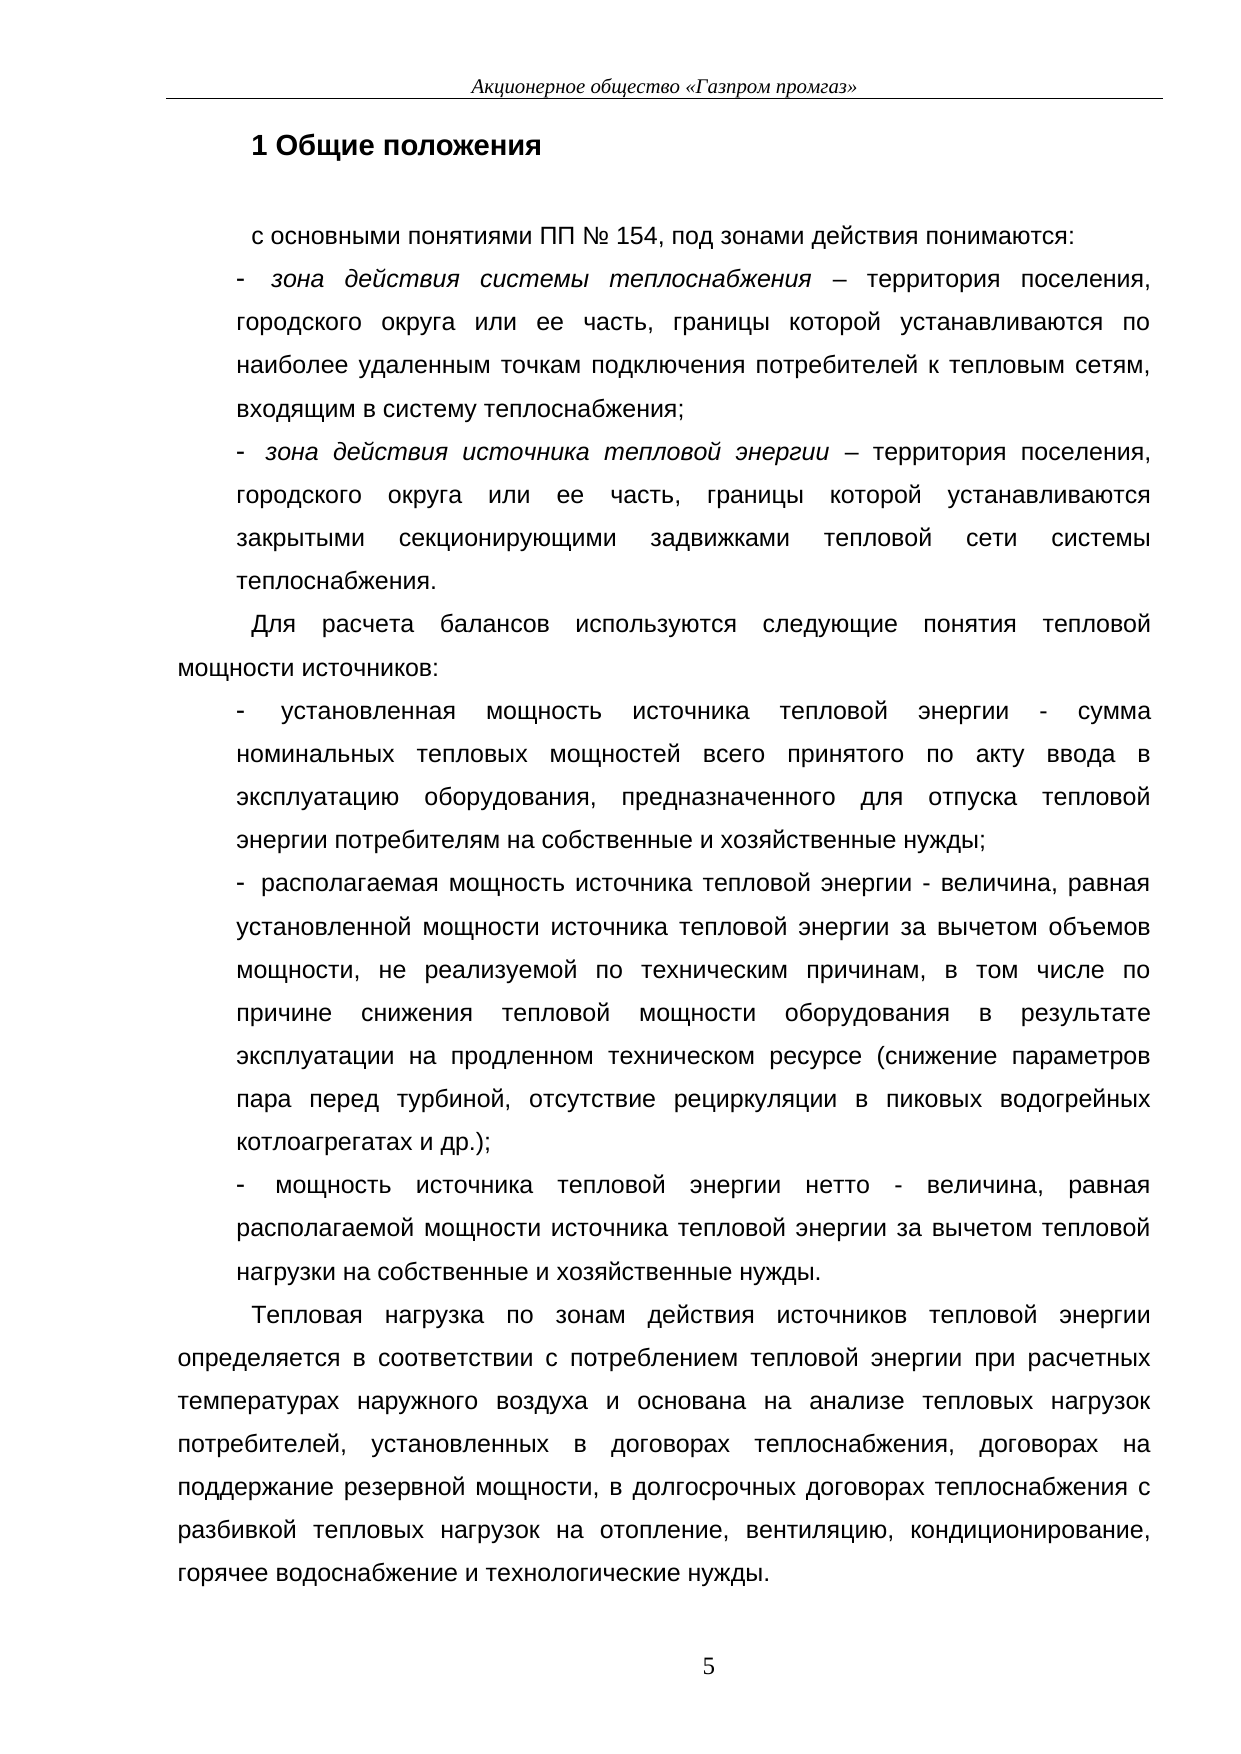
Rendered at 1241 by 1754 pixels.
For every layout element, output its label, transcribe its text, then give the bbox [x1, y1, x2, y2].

text располагаемая мощность источника тепловой энергии - величина, равная установленной мощности источника тепловой энергии за вычетом объемов мощности, не реализуемой по техническим причинам, в том числе по причине снижения тепловой мощности оборудования в результате эксплуатации на продленном техническом ресурсе (снижение параметров пара перед турбиной, отсутствие рециркуляции в пиковых водогрейных котлоагрегатах и др.); [236, 868, 1152, 1156]
text Для расчета балансов используются следующие понятия тепловой мощности источников: [177, 609, 1152, 681]
text Тепловая нагрузка по зонам действия источников тепловой энергии определяется в соответствии с потреблением тепловой энергии при расчетных температурах наружного воздуха и основана на анализе тепловых нагрузок потребителей, установленных в договорах теплоснабжения, договорах на поддержание резервной мощности, в долгосрочных договорах теплоснабжения с разбивкой тепловых нагрузок на отопление, вентиляцию, кондиционирование, горячее водоснабжение и технологические нужды. [177, 1300, 1152, 1587]
text мощность источника тепловой энергии нетто - величина, равная располагаемой мощности источника тепловой энергии за вычетом тепловой нагрузки на собственные и хозяйственные нужды. [236, 1170, 1152, 1285]
text зона действия источника тепловой энергии – территория поселения, городского округа или ее часть, границы которой устанавливаются закрытыми секционирующими задвижками тепловой сети системы теплоснабжения. [236, 437, 1152, 595]
text с основными понятиями ПП № 154, под зонами действия понимаются: [177, 221, 1152, 250]
text зона действия системы теплоснабжения – территория поселения, городского округа или ее часть, границы которой устанавливаются по наиболее удаленным точкам подключения потребителей к тепловым сетям, входящим в систему теплоснабжения; [236, 264, 1152, 422]
text установленная мощность источника тепловой энергии - сумма номинальных тепловых мощностей всего принятого по акту ввода в эксплуатацию оборудования, предназначенного для отпуска тепловой энергии потребителям на собственные и хозяйственные нужды; [236, 696, 1152, 854]
subtitle 1 Общие положения [177, 128, 1152, 161]
